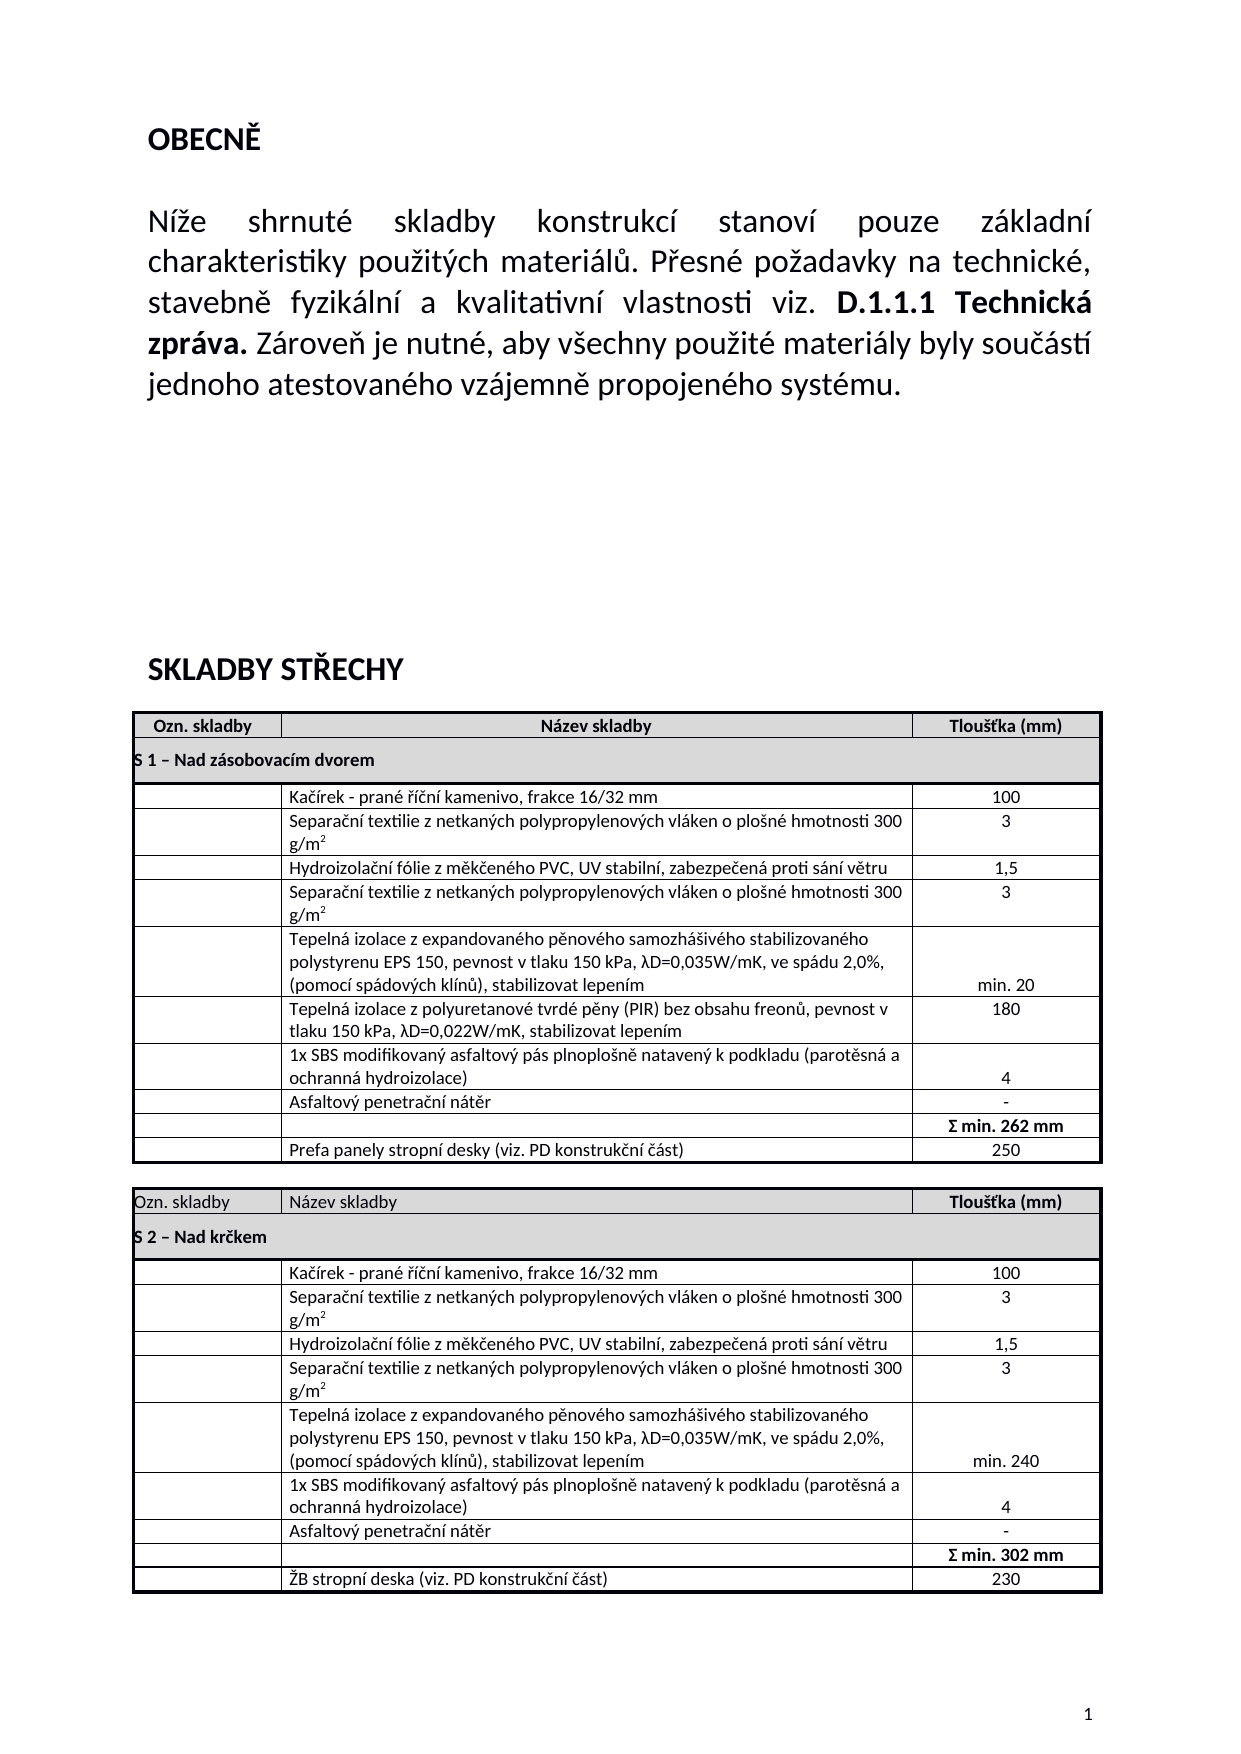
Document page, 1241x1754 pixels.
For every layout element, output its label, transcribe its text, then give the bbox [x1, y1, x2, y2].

table_cell [135, 1568, 281, 1590]
table_cell [135, 1544, 281, 1566]
table_cell min. 20 [913, 927, 1099, 996]
table_cell 230 [913, 1568, 1099, 1590]
table_cell [135, 856, 281, 879]
table_cell 1,5 [913, 856, 1099, 879]
table_cell 100 [913, 785, 1099, 808]
table_cell [135, 1090, 281, 1113]
table_cell 3 [913, 809, 1099, 855]
text SKLADBY STŘECHY [148, 648, 1092, 688]
table_cell 100 [913, 1261, 1099, 1284]
table_cell [135, 1044, 281, 1089]
text Níže shrnuté skladby konstrukcí stanoví pouze základní charakteristiky použitých materiálů. Přesné požadavky na technické, stavebně fyzikální a kvalitativní vlastnosti viz. D.1.1.1 Technická zpráva. Zároveň je nutné, aby všechny použité materiály byly součástí jednoho atestovaného vzájemně propojeného systému. [148, 199, 1092, 403]
table_cell Separační textilie z netkaných polypropylenových vláken o plošné hmotnosti 300 g/m2 [282, 880, 912, 926]
table_header Ozn. skladby [135, 1190, 281, 1213]
table_cell Kačírek - prané říční kamenivo, frakce 16/32 mm [282, 1261, 912, 1284]
table_header Tloušťka (mm) [913, 1190, 1099, 1213]
table_cell min. 240 [913, 1403, 1099, 1472]
table_cell 250 [913, 1138, 1099, 1161]
table_cell [135, 1473, 281, 1518]
table_cell ŽB stropní deska (viz. PD konstrukční část) [282, 1568, 912, 1590]
table_cell [135, 1520, 281, 1542]
table_cell - [913, 1520, 1099, 1542]
table_cell Kačírek - prané říční kamenivo, frakce 16/32 mm [282, 785, 912, 808]
table_cell 1,5 [913, 1332, 1099, 1355]
table_cell S 1 – Nad zásobovacím dvorem [135, 738, 1099, 782]
table_cell Separační textilie z netkaných polypropylenových vláken o plošné hmotnosti 300 g/m2 [282, 1356, 912, 1402]
table_cell [135, 1138, 281, 1161]
table_cell 3 [913, 880, 1099, 926]
table_cell 1x SBS modifikovaný asfaltový pás plnoplošně natavený k podkladu (parotěsná a ochranná hydroizolace) [282, 1473, 912, 1518]
table_header Ozn. skladby [135, 714, 281, 737]
table_cell [135, 785, 281, 808]
table_cell [135, 1114, 281, 1137]
table_header Název skladby [282, 714, 912, 737]
table_header Název skladby [282, 1190, 912, 1213]
table_cell [135, 1403, 281, 1472]
table_cell Σ min. 302 mm [913, 1544, 1099, 1566]
table_cell Hydroizolační fólie z měkčeného PVC, UV stabilní, zabezpečená proti sání větru [282, 1332, 912, 1355]
table_cell [135, 1332, 281, 1355]
table_cell [135, 880, 281, 926]
table_cell [282, 1544, 912, 1566]
table_cell Separační textilie z netkaných polypropylenových vláken o plošné hmotnosti 300 g/m2 [282, 1285, 912, 1331]
table_cell Tepelná izolace z expandovaného pěnového samozhášivého stabilizovaného polystyrenu EPS 150, pevnost v tlaku 150 kPa, λD=0,035W/mK, ve spádu 2,0%, (pomocí spádových klínů), stabilizovat lepením [282, 1403, 912, 1472]
table_cell 3 [913, 1356, 1099, 1402]
table_cell 180 [913, 997, 1099, 1042]
table_cell [282, 1114, 912, 1137]
table_cell Asfaltový penetrační nátěr [282, 1090, 912, 1113]
table_cell Tepelná izolace z polyuretanové tvrdé pěny (PIR) bez obsahu freonů, pevnost v tlaku 150 kPa, λD=0,022W/mK, stabilizovat lepením [282, 997, 912, 1042]
table_cell Asfaltový penetrační nátěr [282, 1520, 912, 1542]
table_header Tloušťka (mm) [913, 714, 1099, 737]
table_cell Tepelná izolace z expandovaného pěnového samozhášivého stabilizovaného polystyrenu EPS 150, pevnost v tlaku 150 kPa, λD=0,035W/mK, ve spádu 2,0%, (pomocí spádových klínů), stabilizovat lepením [282, 927, 912, 996]
table_cell [135, 1356, 281, 1402]
table_cell [135, 997, 281, 1042]
table_cell - [913, 1090, 1099, 1113]
table_cell Hydroizolační fólie z měkčeného PVC, UV stabilní, zabezpečená proti sání větru [282, 856, 912, 879]
table_cell [135, 1285, 281, 1331]
table_cell [135, 809, 281, 855]
table_cell Σ min. 262 mm [913, 1114, 1099, 1137]
table_cell [135, 1261, 281, 1284]
table_cell 1x SBS modifikovaný asfaltový pás plnoplošně natavený k podkladu (parotěsná a ochranná hydroizolace) [282, 1044, 912, 1089]
table_cell Separační textilie z netkaných polypropylenových vláken o plošné hmotnosti 300 g/m2 [282, 809, 912, 855]
table_cell S 2 – Nad krčkem [135, 1214, 1099, 1258]
table_cell Prefa panely stropní desky (viz. PD konstrukční část) [282, 1138, 912, 1161]
table_cell 3 [913, 1285, 1099, 1331]
table_cell 4 [913, 1473, 1099, 1518]
table_cell 4 [913, 1044, 1099, 1089]
table_cell [135, 927, 281, 996]
text OBECNĚ [148, 118, 1092, 159]
